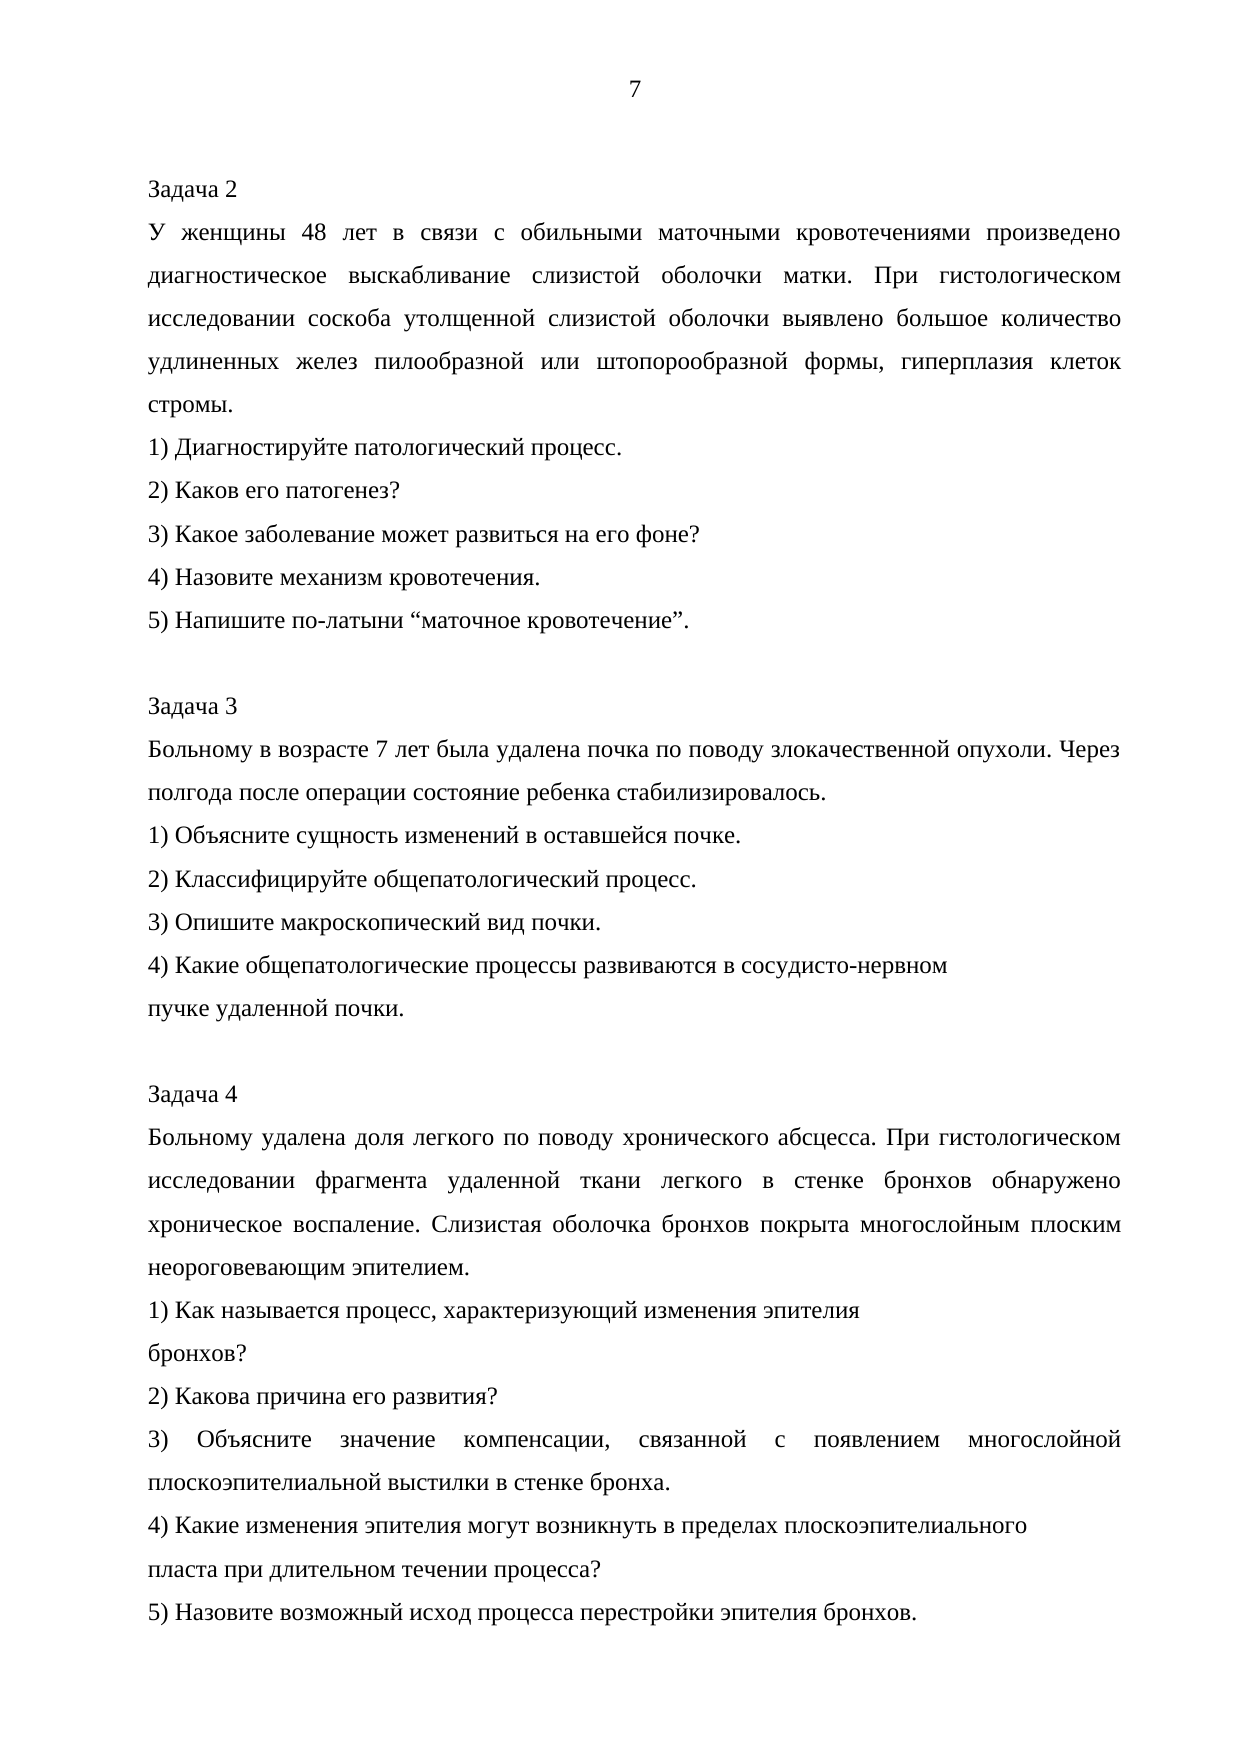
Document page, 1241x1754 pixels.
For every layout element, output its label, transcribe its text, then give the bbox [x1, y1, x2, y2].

text 2) Какова причина его развития? [148, 1381, 1122, 1410]
text 4) Какие общепатологические процессы развиваются в сосудисто-нервном [148, 950, 1122, 979]
text 1) Как называется процесс, характеризующий изменения эпителия [148, 1295, 1122, 1324]
text 2) Классифицируйте общепатологический процесс. [148, 864, 1122, 892]
text 5) Напишите по-латыни “маточное кровотечение”. [148, 605, 1122, 634]
text 1) Диагностируйте патологический процесс. [148, 432, 1122, 461]
text 5) Назовите возможный исход процесса перестройки эпителия бронхов. [148, 1597, 1122, 1626]
text 3) Объясните значение компенсации, связанной с появлением многослойной плоскоэпителиальной выстилки в стенке бронха. [148, 1424, 1122, 1496]
text 3) Какое заболевание может развиться на его фоне? [148, 519, 1122, 547]
text 4) Какие изменения эпителия могут возникнуть в пределах плоскоэпителиального [148, 1511, 1122, 1539]
text Задача 4 [148, 1079, 1122, 1108]
text бронхов? [148, 1338, 1122, 1367]
text 4) Назовите механизм кровотечения. [148, 562, 1122, 591]
text пучке удаленной почки. [148, 993, 1122, 1022]
text У женщины 48 лет в связи с обильными маточными кровотечениями произведено диагностическое выскабливание слизистой оболочки матки. При гистологическом исследовании соскоба утолщенной слизистой оболочки выявлено большое количество удлиненных желез пилообразной или штопорообразной формы, гиперплазия клеток стромы. [148, 217, 1122, 418]
text Задача 2 [148, 174, 1122, 202]
text пласта при длительном течении процесса? [148, 1554, 1122, 1582]
text Задача 3 [148, 691, 1122, 720]
text 1) Объясните сущность изменений в оставшейся почке. [148, 821, 1122, 849]
text 3) Опишите макроскопический вид почки. [148, 907, 1122, 936]
text Больному в возрасте 7 лет была удалена почка по поводу злокачественной опухоли. Через полгода после операции состояние ребенка стабилизировалось. [148, 734, 1122, 806]
text Больному удалена доля легкого по поводу хронического абсцесса. При гистологическом исследовании фрагмента удаленной ткани легкого в стенке бронхов обнаружено хроническое воспаление. Слизистая оболочка бронхов покрыта многослойным плоским неороговевающим эпителием. [148, 1122, 1122, 1281]
text 2) Каков его патогенез? [148, 476, 1122, 504]
